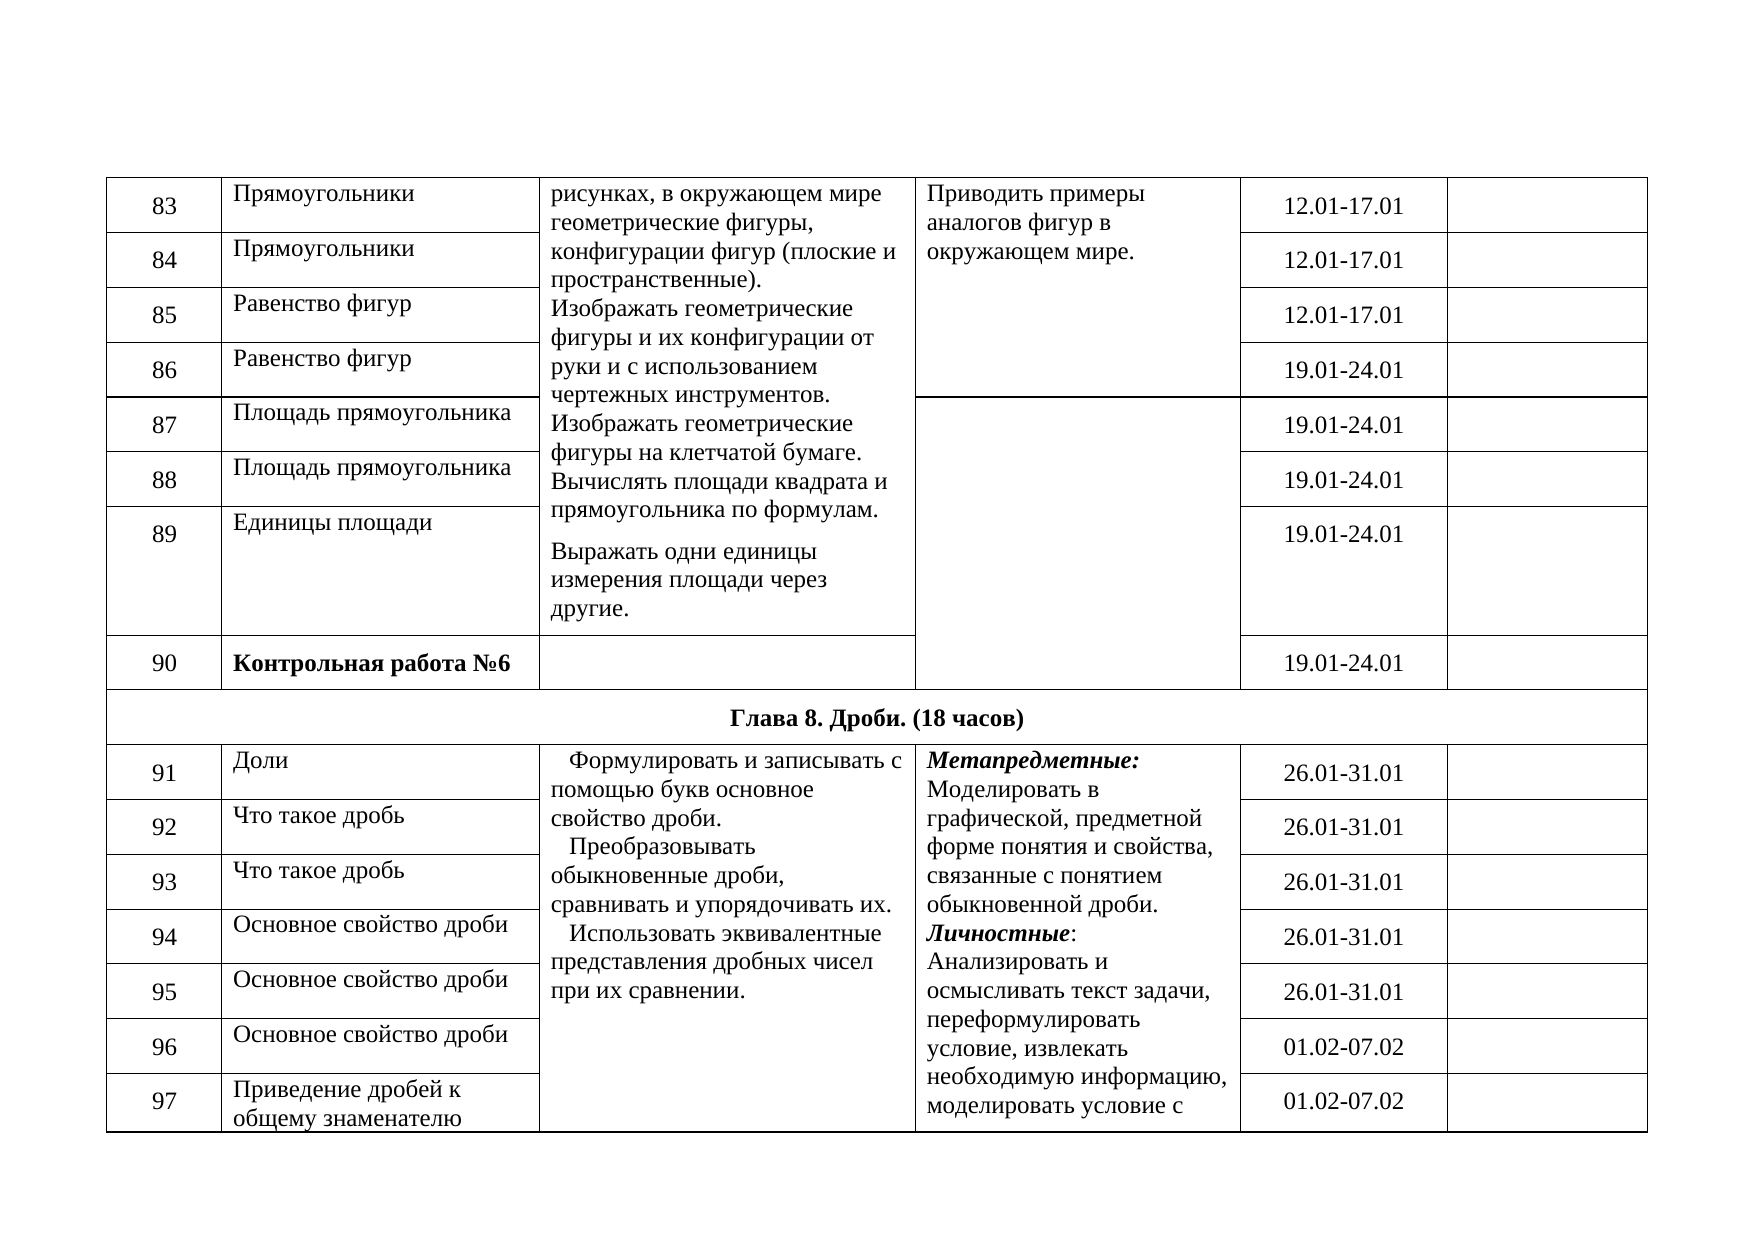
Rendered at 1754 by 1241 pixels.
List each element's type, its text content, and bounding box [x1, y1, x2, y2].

table_cell Метапредметные: Моделировать в графической, предметной форме понятия и свойства, связанные с понятием обыкновенной дроби. Личностные: Анализировать и осмысливать текст задачи, переформулировать условие, извлекать необходимую информацию, моделировать условие с помощью схем, рисунков, реальных предметов, строить логическую цепочку рассуждений; критически оценивать полученный ответ, осуществлять самоконтроль, проверяя ответ на соответствие условию. Проводить несложные исследования, связанные со свойствами дробных чисел, опираясь на числовые эксперименты(в том числе с использованием калькулятора, компьютера). [916, 745, 1240, 1131]
table_cell 19.01-24.01 [1241, 507, 1447, 634]
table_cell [222, 1074, 539, 1131]
table_cell 19.01-24.01 [1241, 398, 1447, 451]
table_cell 01.02-07.02 [1241, 1074, 1447, 1131]
table_cell [916, 398, 1240, 689]
table_cell [1448, 1019, 1647, 1073]
table_cell 12.01-17.01 [1241, 233, 1447, 287]
table_cell 26.01-31.01 [1241, 855, 1447, 908]
table_cell 86 [107, 343, 221, 396]
table_cell Основное свойство дроби [222, 1019, 539, 1073]
table_cell [1448, 398, 1647, 451]
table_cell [540, 178, 915, 634]
table_cell Основное свойство дроби [222, 910, 539, 963]
table_cell 87 [107, 398, 221, 451]
table_cell 95 [107, 964, 221, 1018]
table_cell 84 [107, 233, 221, 287]
table_cell 19.01-24.01 [1241, 452, 1447, 506]
table_cell 89 [107, 507, 221, 634]
table_cell [1448, 178, 1647, 232]
table_cell 88 [107, 452, 221, 506]
table_cell [1448, 745, 1647, 799]
table_cell [540, 636, 915, 689]
table_cell Формулировать и записывать с помощью букв основное свойство дроби. Преобразовывать обыкновенные дроби, сравнивать и упорядочивать их. Использовать эквивалентные представления дробных чисел при их сравнении. [540, 745, 915, 1131]
table_cell [1448, 1074, 1647, 1131]
table_cell [1448, 452, 1647, 506]
table_cell Единицы площади [222, 507, 539, 634]
table_cell [1448, 507, 1647, 634]
table_cell 96 [107, 1019, 221, 1073]
table_cell 92 [107, 800, 221, 854]
table_cell [1448, 800, 1647, 854]
table_cell Площадь прямоугольника [222, 398, 539, 451]
table_cell Контрольная работа №6 [222, 636, 539, 689]
table_cell [1448, 964, 1647, 1018]
table_cell 12.01-17.01 [1241, 288, 1447, 342]
table_cell 12.01-17.01 [1241, 178, 1447, 232]
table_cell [916, 178, 1240, 396]
table_cell [1448, 855, 1647, 908]
table_cell Площадь прямоугольника [222, 452, 539, 506]
table_cell [1448, 910, 1647, 963]
table_cell [1448, 233, 1647, 287]
table_cell Что такое дробь [222, 800, 539, 854]
table_cell 85 [107, 288, 221, 342]
table_cell [1448, 636, 1647, 689]
table_cell Равенство фигур [222, 343, 539, 396]
table_cell Прямоугольники [222, 178, 539, 232]
table_cell 26.01-31.01 [1241, 745, 1447, 799]
table_cell [1448, 343, 1647, 396]
table_cell 26.01-31.01 [1241, 800, 1447, 854]
table_cell 97 [107, 1074, 221, 1131]
table_cell 94 [107, 910, 221, 963]
table_cell 19.01-24.01 [1241, 636, 1447, 689]
table_cell 19.01-24.01 [1241, 343, 1447, 396]
table_cell 83 [107, 178, 221, 232]
table_cell 01.02-07.02 [1241, 1019, 1447, 1073]
table_cell 26.01-31.01 [1241, 910, 1447, 963]
table_cell 90 [107, 636, 221, 689]
table_cell Глава 8. Дроби. (18 часов) [107, 690, 1647, 744]
table_cell 91 [107, 745, 221, 799]
table_cell Прямоугольники [222, 233, 539, 287]
table_cell Основное свойство дроби [222, 964, 539, 1018]
table_cell Доли [222, 745, 539, 799]
table_cell Что такое дробь [222, 855, 539, 908]
table_cell Равенство фигур [222, 288, 539, 342]
table_cell 26.01-31.01 [1241, 964, 1447, 1018]
table_cell 93 [107, 855, 221, 908]
table_cell [1448, 288, 1647, 342]
